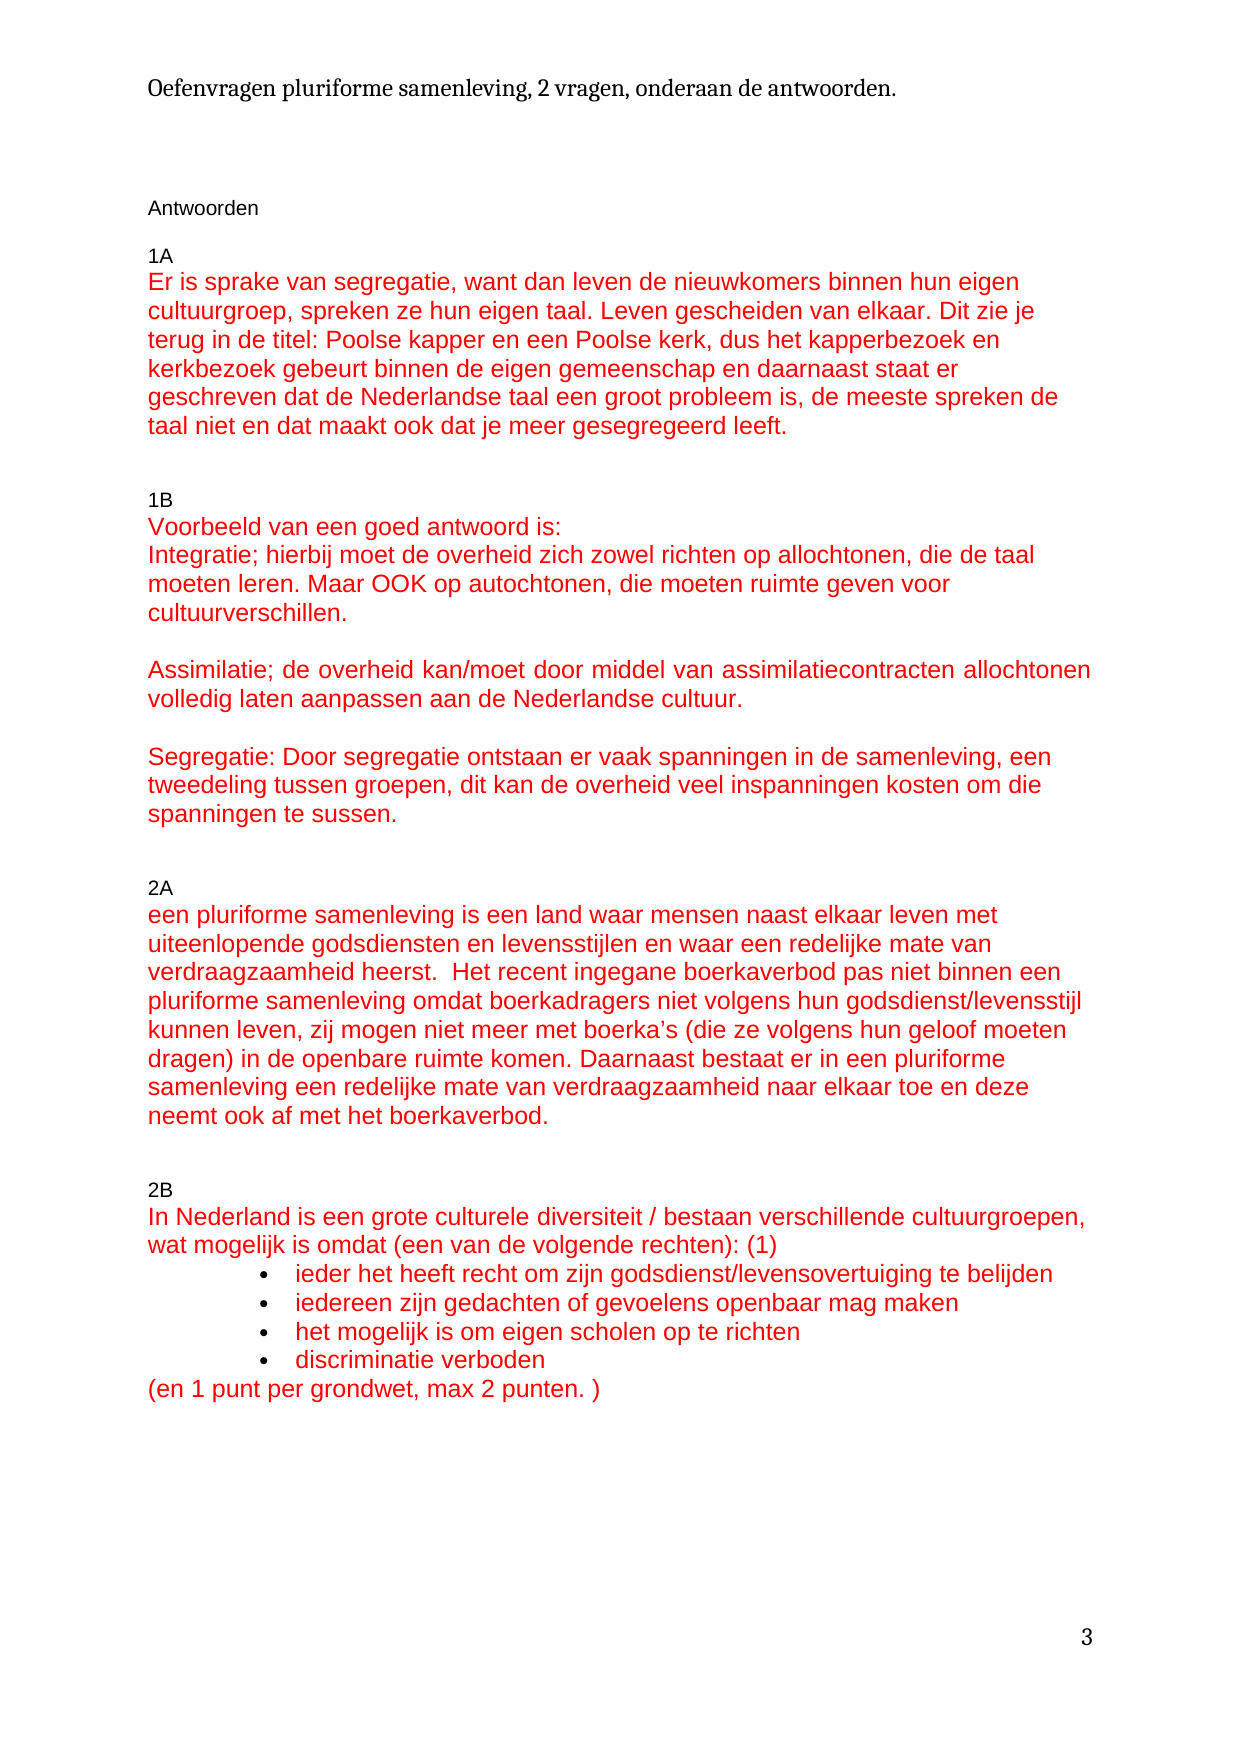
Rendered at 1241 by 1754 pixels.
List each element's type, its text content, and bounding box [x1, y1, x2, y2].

text (en 1 punt per grondwet, max 2 punten. ) [148, 1374, 1093, 1403]
list het mogelijk is om eigen scholen op te richten [260, 1317, 1093, 1346]
list discriminatie verboden [260, 1346, 1093, 1374]
text Antwoorden [148, 196, 1093, 219]
text 1B [148, 488, 1093, 512]
text Integratie; hierbij moet de overheid zich zowel richten op allochtonen, die de taal moeten leren. Maar OOK op autochtonen, die moeten ruimte geven voor cultuurverschillen. [148, 541, 1093, 627]
text 1A [148, 243, 1093, 267]
text Assimilatie; de overheid kan/moet door middel van assimilatiecontracten allochtonen volledig laten aanpassen aan de Nederlandse cultuur. [148, 656, 1093, 713]
text Voorbeeld van een goed antwoord is: [148, 512, 1093, 541]
text Er is sprake van segregatie, want dan leven de nieuwkomers binnen hun eigen cultuurgroep, spreken ze hun eigen taal. Leven gescheiden van elkaar. Dit zie je terug in de titel: Poolse kapper en een Poolse kerk, dus het kapperbezoek en kerkbezoek gebeurt binnen de eigen gemeenschap en daarnaast staat er geschreven dat de Nederlandse taal een groot probleem is, de meeste spreken de taal niet en dat maakt ook dat je meer gesegregeerd leeft. [148, 267, 1093, 440]
text Segregatie: Door segregatie ontstaan er vaak spanningen in de samenleving, een tweedeling tussen groepen, dit kan de overheid veel inspanningen kosten om die spanningen te sussen. [148, 742, 1093, 828]
list iedereen zijn gedachten of gevoelens openbaar mag maken [260, 1288, 1093, 1317]
text 2A [148, 876, 1093, 900]
text een pluriforme samenleving is een land waar mensen naast elkaar leven met uiteenlopende godsdiensten en levensstijlen en waar een redelijke mate van verdraagzaamheid heerst. Het recent ingegane boerkaverbod pas niet binnen een pluriforme samenleving omdat boerkadragers niet volgens hun godsdienst/levensstijl kunnen leven, zij mogen niet meer met boerka’s (die ze volgens hun geloof moeten dragen) in de openbare ruimte komen. Daarnaast bestaat er in een pluriforme samenleving een redelijke mate van verdraagzaamheid naar elkaar toe en deze neemt ook af met het boerkaverbod. [148, 900, 1093, 1130]
text 2B [148, 1178, 1093, 1202]
list ieder het heeft recht om zijn godsdienst/levensovertuiging te belijden [260, 1259, 1093, 1288]
text In Nederland is een grote culturele diversiteit / bestaan verschillende cultuurgroepen, wat mogelijk is omdat (een van de volgende rechten): (1) [148, 1202, 1093, 1259]
